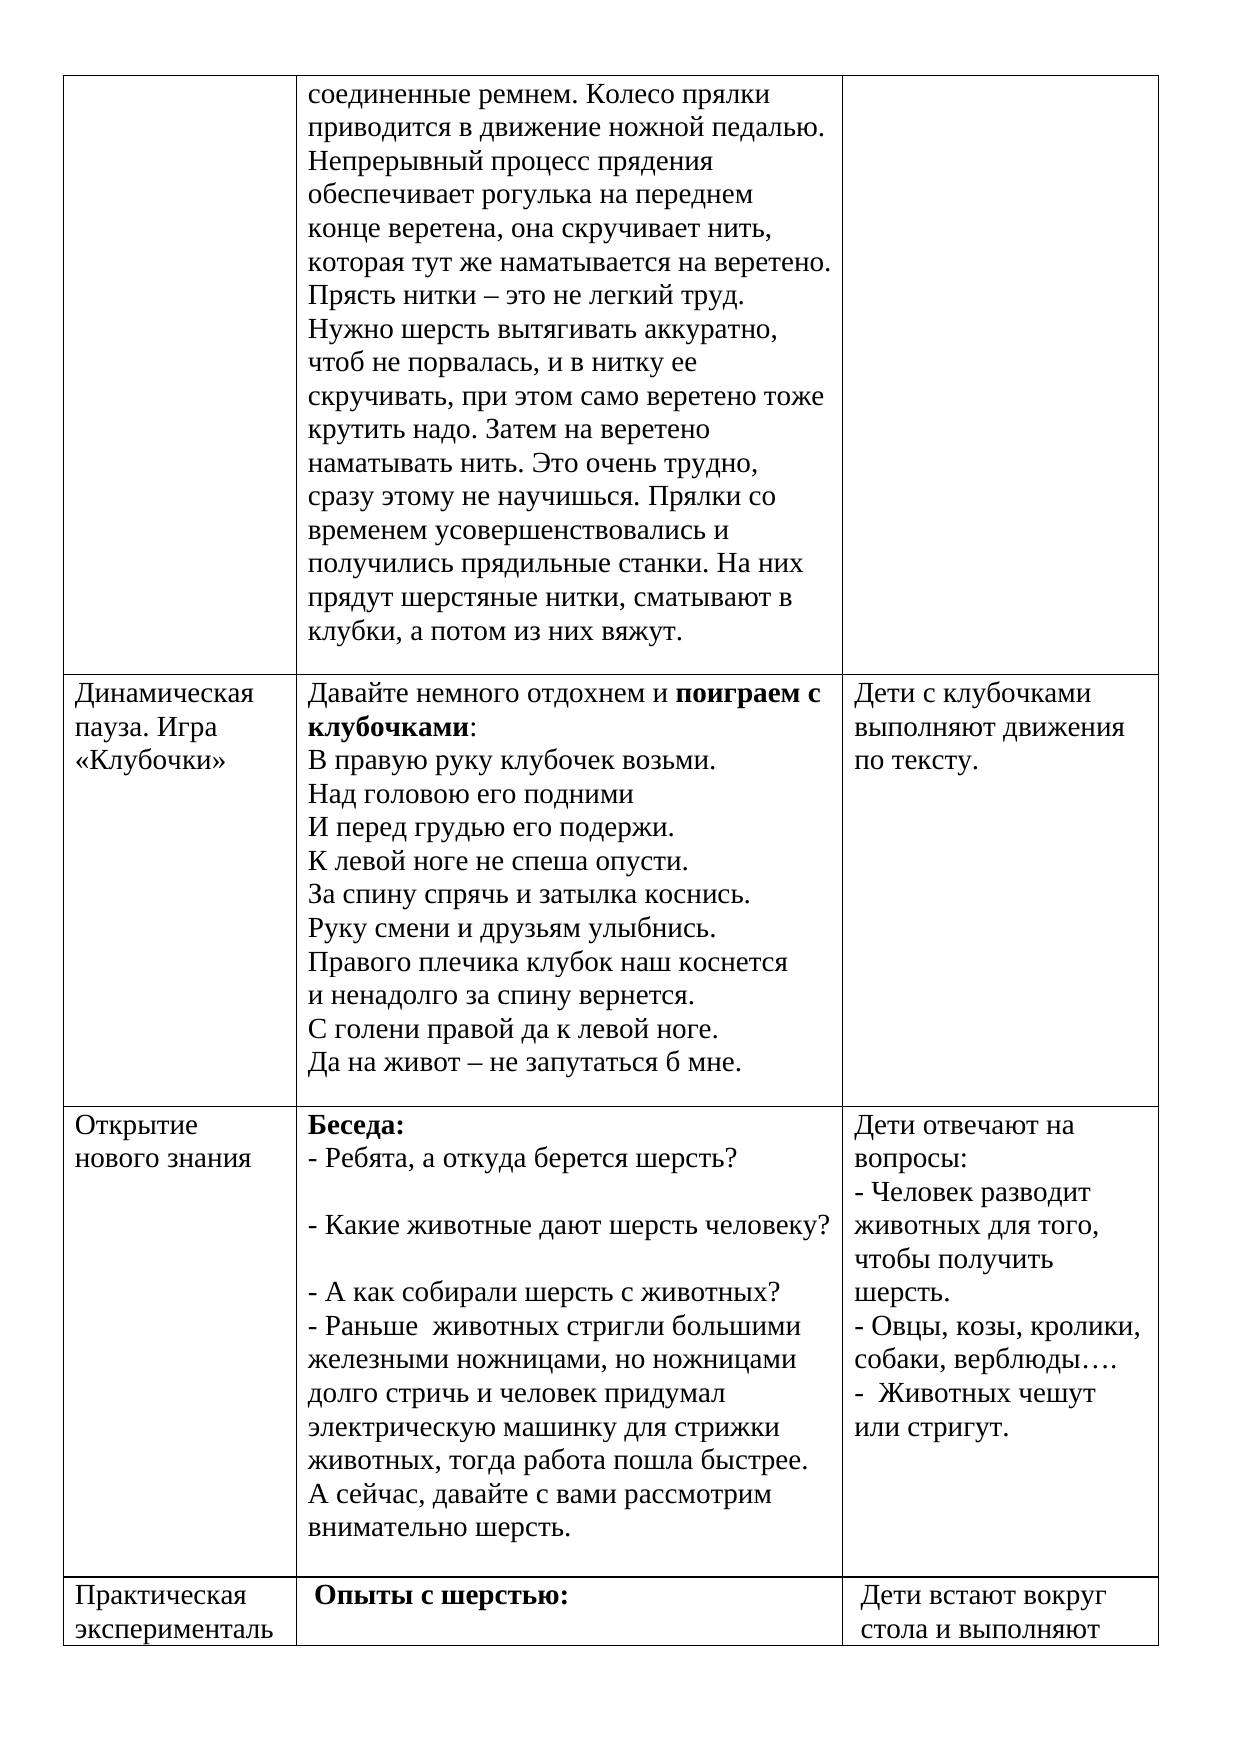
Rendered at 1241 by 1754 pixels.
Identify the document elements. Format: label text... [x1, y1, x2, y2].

table_cell Давайте немного отдохнем и поиграем с клубочками: В правую руку клубочек возьми. Над головою его подними И перед грудью его подержи. К левой ноге не спеша опусти. За спину спрячь и затылка коснись. Руку смени и друзьям улыбнись. Правого плечика клубок наш коснется и ненадолго за спину вернется. С голени правой да к левой ноге. Да на живот – не запутаться б мне. [297, 675, 842, 1106]
table_cell Открытие нового знания [64, 1107, 296, 1576]
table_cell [843, 1578, 1158, 1644]
table_cell Беседа: - Ребята, а откуда берется шерсть? - Какие животные дают шерсть человеку? - А как собирали шерсть с животных? - Раньше животных стригли большими железными ножницами, но ножницами долго стричь и человек придумал электрическую машинку для стрижки животных, тогда работа пошла быстрее. А сейчас, давайте с вами рассмотрим внимательно шерсть. [297, 1107, 842, 1576]
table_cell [843, 76, 1158, 674]
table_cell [297, 76, 842, 674]
table_cell Дети отвечают на вопросы: - Человек разводит животных для того, чтобы получить шерсть. - Овцы, козы, кролики, собаки, верблюды…. - Животных чешут или стригут. [843, 1107, 1158, 1576]
table_cell Дети с клубочками выполняют движения по тексту. [843, 675, 1158, 1106]
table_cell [64, 1578, 296, 1644]
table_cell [64, 76, 296, 674]
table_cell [297, 1578, 842, 1644]
table_cell Динамическая пауза. Игра «Клубочки» [64, 675, 296, 1106]
